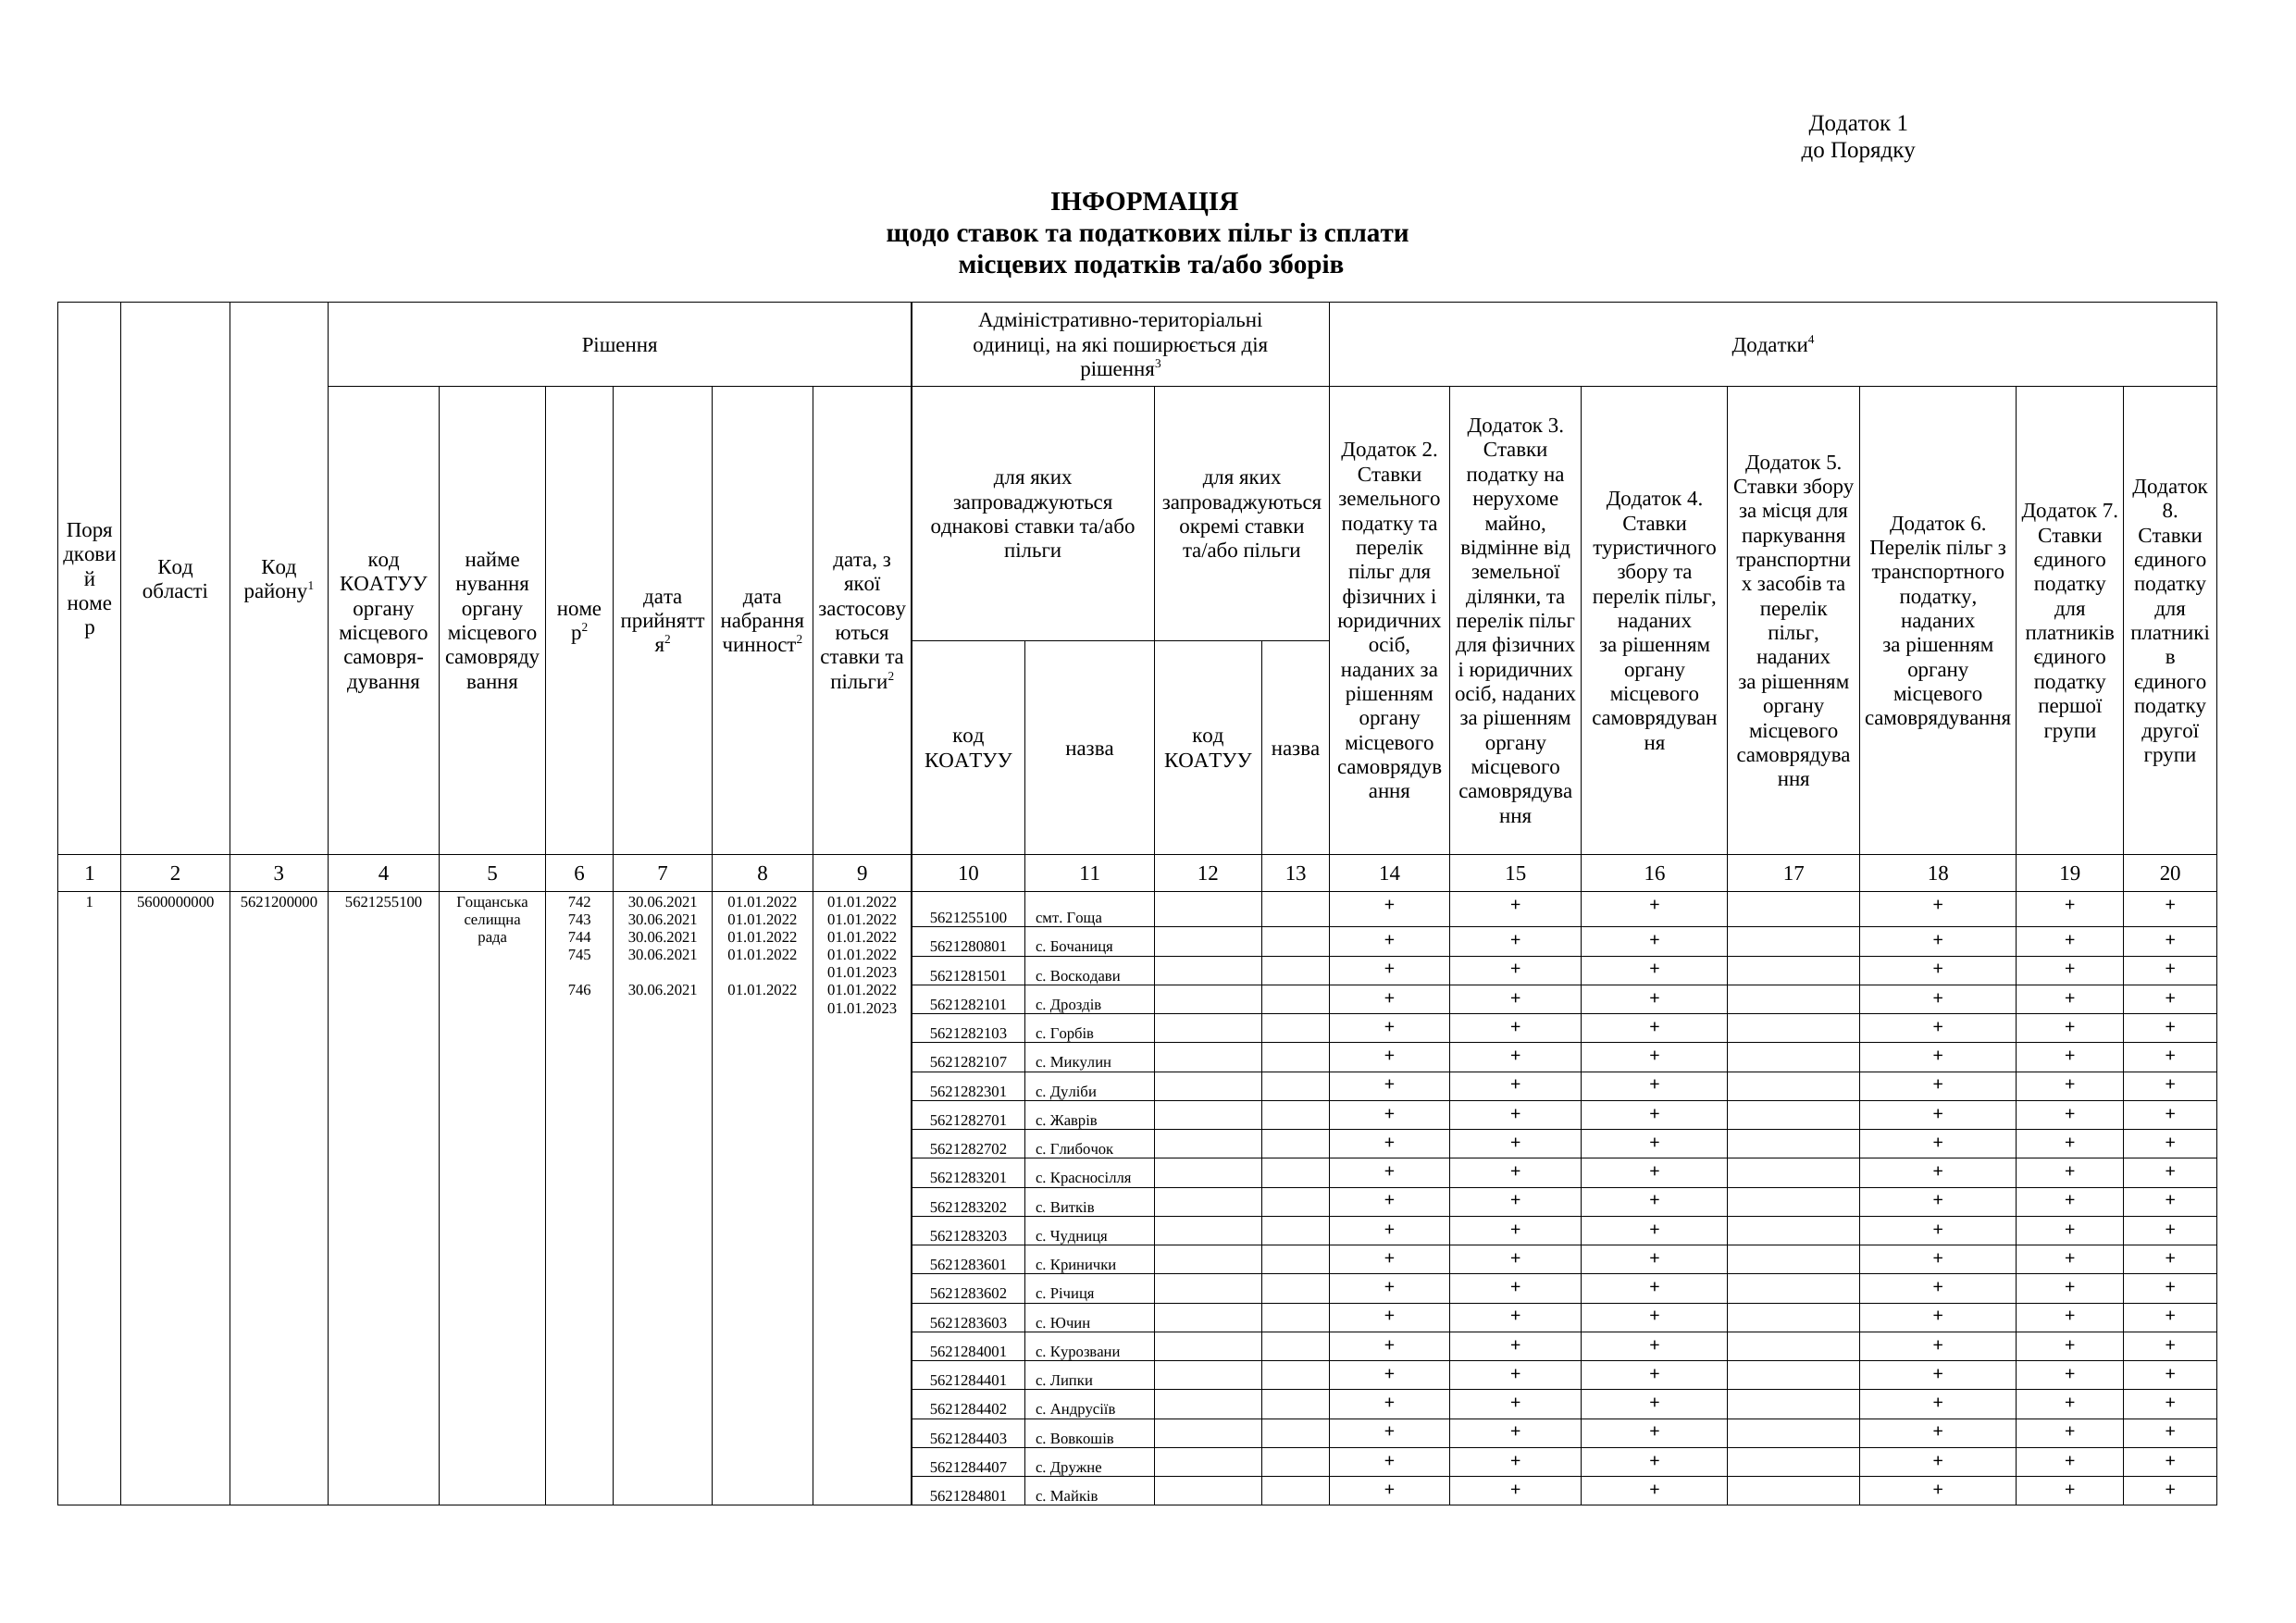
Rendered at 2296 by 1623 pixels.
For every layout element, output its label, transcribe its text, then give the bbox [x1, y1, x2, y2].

table_cell + [2017, 1361, 2123, 1389]
table_cell [1262, 1274, 1329, 1302]
table_cell + [1860, 1158, 2016, 1186]
table_cell 12 [1155, 855, 1261, 891]
table_cell для яких запроваджуються однакові ставки та/або пільги [912, 387, 1154, 640]
table_cell 11 [1025, 855, 1154, 891]
table_cell смт. Гоща [1025, 892, 1154, 926]
table_cell + [1330, 1448, 1449, 1476]
table_cell + [2017, 1158, 2123, 1186]
table_cell 5621281501 [912, 957, 1024, 985]
table_cell + [1860, 892, 2016, 926]
table_cell с. Річиця [1025, 1274, 1154, 1302]
table_cell + [1582, 957, 1727, 985]
table_cell [1262, 1217, 1329, 1245]
table_cell + [1450, 1304, 1581, 1332]
table_cell + [1582, 1304, 1727, 1332]
table_cell [1155, 927, 1261, 955]
table_cell [1728, 1304, 1859, 1332]
table_cell [1262, 1390, 1329, 1418]
table_cell 1 [58, 855, 120, 891]
table_cell + [2017, 1419, 2123, 1447]
table_cell + [1582, 1274, 1727, 1302]
table_cell + [1582, 1101, 1727, 1129]
table_cell [1262, 1043, 1329, 1071]
table_cell + [1860, 1304, 2016, 1332]
table_cell с. Майків [1025, 1477, 1154, 1505]
table_cell [1155, 1245, 1261, 1273]
table_cell 742 743 744 745 746 [546, 892, 613, 1505]
table_cell 6 [546, 855, 613, 891]
table_cell [1155, 1448, 1261, 1476]
table_cell найме нування органу місцевого самоврядування [440, 387, 545, 854]
table_cell + [1860, 1245, 2016, 1273]
table_cell 5621255100 [329, 892, 439, 1505]
table_cell [1262, 1245, 1329, 1273]
table_cell + [1582, 1043, 1727, 1071]
table_header Рішення [329, 303, 911, 386]
table_cell [1155, 1158, 1261, 1186]
table_cell Додаток 5. Ставки збору за місця для паркування транспортних засобів та перелік пільг, наданих за рішенням органу місцевого самоврядування [1728, 387, 1859, 854]
table_cell с. Воскодави [1025, 957, 1154, 985]
table_cell + [2017, 1217, 2123, 1245]
table_cell + [1330, 1274, 1449, 1302]
table_cell + [1450, 892, 1581, 926]
table_cell [1262, 1130, 1329, 1158]
table_cell 5621283202 [912, 1188, 1024, 1216]
table_cell + [1582, 1390, 1727, 1418]
table_cell [1728, 1101, 1859, 1129]
table_cell [1262, 1101, 1329, 1129]
table_cell [1262, 1332, 1329, 1360]
table_cell + [2124, 1217, 2216, 1245]
table_cell [1728, 1158, 1859, 1186]
table_cell 5621283603 [912, 1304, 1024, 1332]
table_cell + [2124, 892, 2216, 926]
table_cell + [1582, 1448, 1727, 1476]
table_cell + [1860, 1477, 2016, 1505]
table_header Код області [121, 303, 230, 854]
table_cell + [1860, 957, 2016, 985]
table_cell + [1860, 1390, 2016, 1418]
table_cell [1728, 1188, 1859, 1216]
table_cell [1262, 927, 1329, 955]
table_cell + [1330, 1390, 1449, 1418]
table_cell 20 [2124, 855, 2216, 891]
table_cell [1155, 957, 1261, 985]
table_cell + [1582, 1419, 1727, 1447]
table_cell с. Витків [1025, 1188, 1154, 1216]
table_cell + [2124, 957, 2216, 985]
table_cell 10 [912, 855, 1024, 891]
table_cell номер2 [546, 387, 613, 854]
table_cell дата, з якої застосовуються ставки та пільги2 [813, 387, 911, 854]
table_cell [1262, 1188, 1329, 1216]
table_cell + [1450, 1188, 1581, 1216]
table_cell с. Горбів [1025, 1014, 1154, 1042]
table_cell + [2017, 1245, 2123, 1273]
table_cell + [1450, 927, 1581, 955]
table_cell 17 [1728, 855, 1859, 891]
table_cell 5621284001 [912, 1332, 1024, 1360]
table_cell + [1860, 1419, 2016, 1447]
table_cell + [2017, 1477, 2123, 1505]
table_cell + [1450, 1390, 1581, 1418]
table_cell + [1860, 1014, 2016, 1042]
table_cell [1155, 1274, 1261, 1302]
table_header Адміністративно-територіальні одиниці, на які поширюється дія рішення3 [912, 303, 1329, 386]
table_cell [1728, 1217, 1859, 1245]
table_cell 5621284801 [912, 1477, 1024, 1505]
table_cell [1728, 1245, 1859, 1273]
table_cell код КОАТУУ органу місцевого самовря-дування [329, 387, 439, 854]
table_cell 5621283203 [912, 1217, 1024, 1245]
table_cell + [1330, 1101, 1449, 1129]
table_cell [1262, 985, 1329, 1013]
table_cell [1728, 1361, 1859, 1389]
table_cell назва [1262, 641, 1329, 854]
table_cell [1728, 1419, 1859, 1447]
table_cell с. Липки [1025, 1361, 1154, 1389]
table_cell + [1582, 1014, 1727, 1042]
table_cell + [2017, 1304, 2123, 1332]
table_cell 5621284402 [912, 1390, 1024, 1418]
table_cell + [1330, 1014, 1449, 1042]
table_cell с. Дуліби [1025, 1072, 1154, 1100]
table_cell + [2017, 1043, 2123, 1071]
table_cell [1728, 1072, 1859, 1100]
table_cell [1262, 957, 1329, 985]
table_cell 5621282103 [912, 1014, 1024, 1042]
table_cell [1262, 892, 1329, 926]
table_cell + [2124, 1304, 2216, 1332]
table_cell [1155, 1130, 1261, 1158]
table_cell 14 [1330, 855, 1449, 891]
table_cell с. Кринички [1025, 1245, 1154, 1273]
table_cell + [2017, 985, 2123, 1013]
table_cell + [2124, 985, 2216, 1013]
table_cell + [1330, 1217, 1449, 1245]
table_cell [1262, 1477, 1329, 1505]
table_cell [1262, 1304, 1329, 1332]
table_cell + [1330, 1158, 1449, 1186]
table_cell с. Бочаниця [1025, 927, 1154, 955]
table_cell Додаток 6. Перелік пільг з транспортного податку, наданих за рішенням органу місцевого самоврядування [1860, 387, 2016, 854]
table_cell [1155, 985, 1261, 1013]
table_cell + [1450, 1101, 1581, 1129]
table_cell 5621200000 [230, 892, 328, 1505]
table_cell [1262, 1419, 1329, 1447]
table_cell 15 [1450, 855, 1581, 891]
table_cell 18 [1860, 855, 2016, 891]
table_cell + [2017, 1130, 2123, 1158]
table_cell + [2017, 1390, 2123, 1418]
table_cell дата прийняття2 [614, 387, 712, 854]
table_cell 1 [58, 892, 120, 1505]
table_cell + [2124, 927, 2216, 955]
table_cell [1155, 1188, 1261, 1216]
table_cell [1728, 957, 1859, 985]
table_cell [1728, 1390, 1859, 1418]
table_cell 5600000000 [121, 892, 230, 1505]
table_cell + [1860, 1361, 2016, 1389]
table_cell 8 [713, 855, 813, 891]
table_cell + [2017, 927, 2123, 955]
table_cell + [1860, 1130, 2016, 1158]
table_cell + [1582, 1130, 1727, 1158]
table_cell 16 [1582, 855, 1727, 891]
table_cell + [1330, 1419, 1449, 1447]
table_cell 7 [614, 855, 712, 891]
table_cell + [2017, 957, 2123, 985]
table_cell + [2124, 1072, 2216, 1100]
table_cell 3 [230, 855, 328, 891]
text ІНФОРМАЦІЯ щодо ставок та податкових пільг із сплати місцевих податків та/або зборів [68, 186, 2228, 279]
table_cell [1155, 1217, 1261, 1245]
table_cell + [2124, 1158, 2216, 1186]
table_cell [1155, 1043, 1261, 1071]
table_cell [1155, 892, 1261, 926]
table_cell + [1450, 1130, 1581, 1158]
table_cell [1262, 1361, 1329, 1389]
table_cell + [1330, 1332, 1449, 1360]
table_cell код КОАТУУ [1155, 641, 1261, 854]
table_header Додатки4 [1330, 303, 2216, 386]
table_cell + [1582, 927, 1727, 955]
table_cell 5621280801 [912, 927, 1024, 955]
table_cell [1728, 1130, 1859, 1158]
table_cell 01.01.2022 01.01.2022 01.01.2022 01.01.2022 01.01.2023 01.01.2022 01.01.2023 [813, 892, 911, 1505]
table_cell + [1330, 1130, 1449, 1158]
table_header Код району1 [230, 303, 328, 854]
table_cell + [2017, 1014, 2123, 1042]
table_cell [1728, 892, 1859, 926]
table_cell + [1860, 985, 2016, 1013]
table_cell с. Чудниця [1025, 1217, 1154, 1245]
table_cell + [1330, 1072, 1449, 1100]
table_cell + [2124, 1130, 2216, 1158]
table_cell + [2124, 1014, 2216, 1042]
table_cell + [1450, 1158, 1581, 1186]
table_cell 5621283601 [912, 1245, 1024, 1273]
table_cell + [1582, 1361, 1727, 1389]
table_cell Гощанська селищна рада [440, 892, 545, 1505]
table_cell [1155, 1072, 1261, 1100]
table_cell дата набрання чинност2 [713, 387, 813, 854]
table_cell + [2124, 1043, 2216, 1071]
table_cell с. Глибочок [1025, 1130, 1154, 1158]
table_cell с. Красносілля [1025, 1158, 1154, 1186]
table_cell 5621282702 [912, 1130, 1024, 1158]
table_cell + [1450, 1477, 1581, 1505]
table_cell + [2124, 1390, 2216, 1418]
table_cell + [1860, 1332, 2016, 1360]
table_cell + [1860, 1217, 2016, 1245]
table_cell + [1582, 1245, 1727, 1273]
table_cell [1262, 1158, 1329, 1186]
table_cell + [2124, 1332, 2216, 1360]
table_cell + [1450, 957, 1581, 985]
table_cell 9 [813, 855, 911, 891]
table_cell + [1582, 1217, 1727, 1245]
table_cell + [1330, 1188, 1449, 1216]
table_cell Додаток 3. Ставки податку на нерухоме майно, відмінне від земельної ділянки, та перелік пільг для фізичних і юридичних осіб, наданих за рішенням органу місцевого самоврядування [1450, 387, 1581, 854]
table_cell [1155, 1101, 1261, 1129]
table_cell [1728, 1043, 1859, 1071]
table_cell с. Микулин [1025, 1043, 1154, 1071]
table_cell с. Дружне [1025, 1448, 1154, 1476]
table_cell [1155, 1332, 1261, 1360]
table_cell + [1450, 1014, 1581, 1042]
table_cell 2 [121, 855, 230, 891]
table_cell + [2124, 1274, 2216, 1302]
table_header Додаток 1 до Порядку [1708, 109, 2009, 163]
table_cell [1728, 1014, 1859, 1042]
table_cell + [1450, 1217, 1581, 1245]
table_cell + [1330, 892, 1449, 926]
table_cell + [1860, 1274, 2016, 1302]
table_cell 4 [329, 855, 439, 891]
table_cell + [2124, 1419, 2216, 1447]
table_cell + [1582, 985, 1727, 1013]
table_cell + [2124, 1448, 2216, 1476]
table_cell 5621282301 [912, 1072, 1024, 1100]
table_cell + [1582, 1332, 1727, 1360]
table_cell [1728, 927, 1859, 955]
table_cell Додаток 7. Ставки єдиного податку для платників єдиного податку першої групи [2017, 387, 2123, 854]
table_cell + [1582, 1072, 1727, 1100]
table_cell + [1450, 1332, 1581, 1360]
table_cell + [1450, 1043, 1581, 1071]
table_cell 19 [2017, 855, 2123, 891]
table_cell + [1330, 1304, 1449, 1332]
table_cell [1728, 1477, 1859, 1505]
table_cell [1262, 1448, 1329, 1476]
table_cell + [1450, 1245, 1581, 1273]
table_cell + [1450, 985, 1581, 1013]
table_cell + [2124, 1101, 2216, 1129]
table_cell для яких запроваджуються окремі ставки та/або пільги [1155, 387, 1329, 640]
table_cell + [2017, 1332, 2123, 1360]
table_cell [1155, 1014, 1261, 1042]
table_cell назва [1025, 641, 1154, 854]
table_cell + [2017, 892, 2123, 926]
table_cell [1155, 1361, 1261, 1389]
table_cell + [1860, 1072, 2016, 1100]
table_cell [1262, 1072, 1329, 1100]
table_header Порядковий номер [58, 303, 120, 854]
table_cell + [1450, 1072, 1581, 1100]
table_cell + [1330, 985, 1449, 1013]
table_cell + [1450, 1448, 1581, 1476]
table_cell + [1450, 1419, 1581, 1447]
table_cell + [1582, 1477, 1727, 1505]
table_cell 5621282101 [912, 985, 1024, 1013]
table_cell + [1330, 957, 1449, 985]
table_cell с. Андрусіїв [1025, 1390, 1154, 1418]
table_cell [1728, 985, 1859, 1013]
table_cell + [2124, 1361, 2216, 1389]
table_cell 5621283201 [912, 1158, 1024, 1186]
table_cell с. Жаврів [1025, 1101, 1154, 1129]
table_cell Додаток 4. Ставки туристичного збору та перелік пільг, наданих за рішенням органу місцевого самоврядування [1582, 387, 1727, 854]
table_cell [1155, 1390, 1261, 1418]
table_cell + [1860, 1448, 2016, 1476]
table_cell Додаток 2. Ставки земельного податку та перелік пільг для фізичних і юридичних осіб, наданих за рішенням органу місцевого самоврядування [1330, 387, 1449, 854]
table_cell + [1330, 927, 1449, 955]
table_cell 5621284403 [912, 1419, 1024, 1447]
table_cell + [1582, 1158, 1727, 1186]
table_cell + [2017, 1448, 2123, 1476]
table_cell с. Дроздів [1025, 985, 1154, 1013]
table_cell 5621283602 [912, 1274, 1024, 1302]
table_cell 13 [1262, 855, 1329, 891]
table_cell + [1330, 1043, 1449, 1071]
table_cell + [1860, 927, 2016, 955]
table_cell + [2124, 1188, 2216, 1216]
table_cell + [2017, 1274, 2123, 1302]
table_cell 30.06.2021 30.06.2021 30.06.2021 30.06.2021 30.06.2021 [614, 892, 712, 1505]
table_cell [1262, 1014, 1329, 1042]
table_cell + [1582, 892, 1727, 926]
table_cell 5621282107 [912, 1043, 1024, 1071]
table_cell + [2017, 1101, 2123, 1129]
table_cell + [2017, 1188, 2123, 1216]
table_cell + [2124, 1245, 2216, 1273]
table_cell + [1860, 1043, 2016, 1071]
table_cell 5621255100 [912, 892, 1024, 926]
table_cell + [1330, 1361, 1449, 1389]
table_cell [1155, 1419, 1261, 1447]
table_cell + [1450, 1274, 1581, 1302]
table_cell + [1860, 1101, 2016, 1129]
table_cell + [2017, 1072, 2123, 1100]
table_cell 5621284407 [912, 1448, 1024, 1476]
table_cell [1728, 1332, 1859, 1360]
table_cell 5621282701 [912, 1101, 1024, 1129]
table_cell + [1582, 1188, 1727, 1216]
table_cell код КОАТУУ [912, 641, 1024, 854]
table_cell с. Ючин [1025, 1304, 1154, 1332]
table_cell [1155, 1304, 1261, 1332]
table_cell 5 [440, 855, 545, 891]
table_cell Додаток 8. Ставки єдиного податку для платників єдиного податку другої групи [2124, 387, 2216, 854]
table_cell + [2124, 1477, 2216, 1505]
table_cell + [1330, 1245, 1449, 1273]
table_cell + [1450, 1361, 1581, 1389]
table_cell + [1330, 1477, 1449, 1505]
table_cell с. Курозвани [1025, 1332, 1154, 1360]
table_cell 5621284401 [912, 1361, 1024, 1389]
table_cell [1728, 1448, 1859, 1476]
table_cell [1155, 1477, 1261, 1505]
table_cell с. Вовкошів [1025, 1419, 1154, 1447]
table_cell 01.01.2022 01.01.2022 01.01.2022 01.01.2022 01.01.2022 [713, 892, 813, 1505]
table_cell [1728, 1274, 1859, 1302]
table_cell + [1860, 1188, 2016, 1216]
